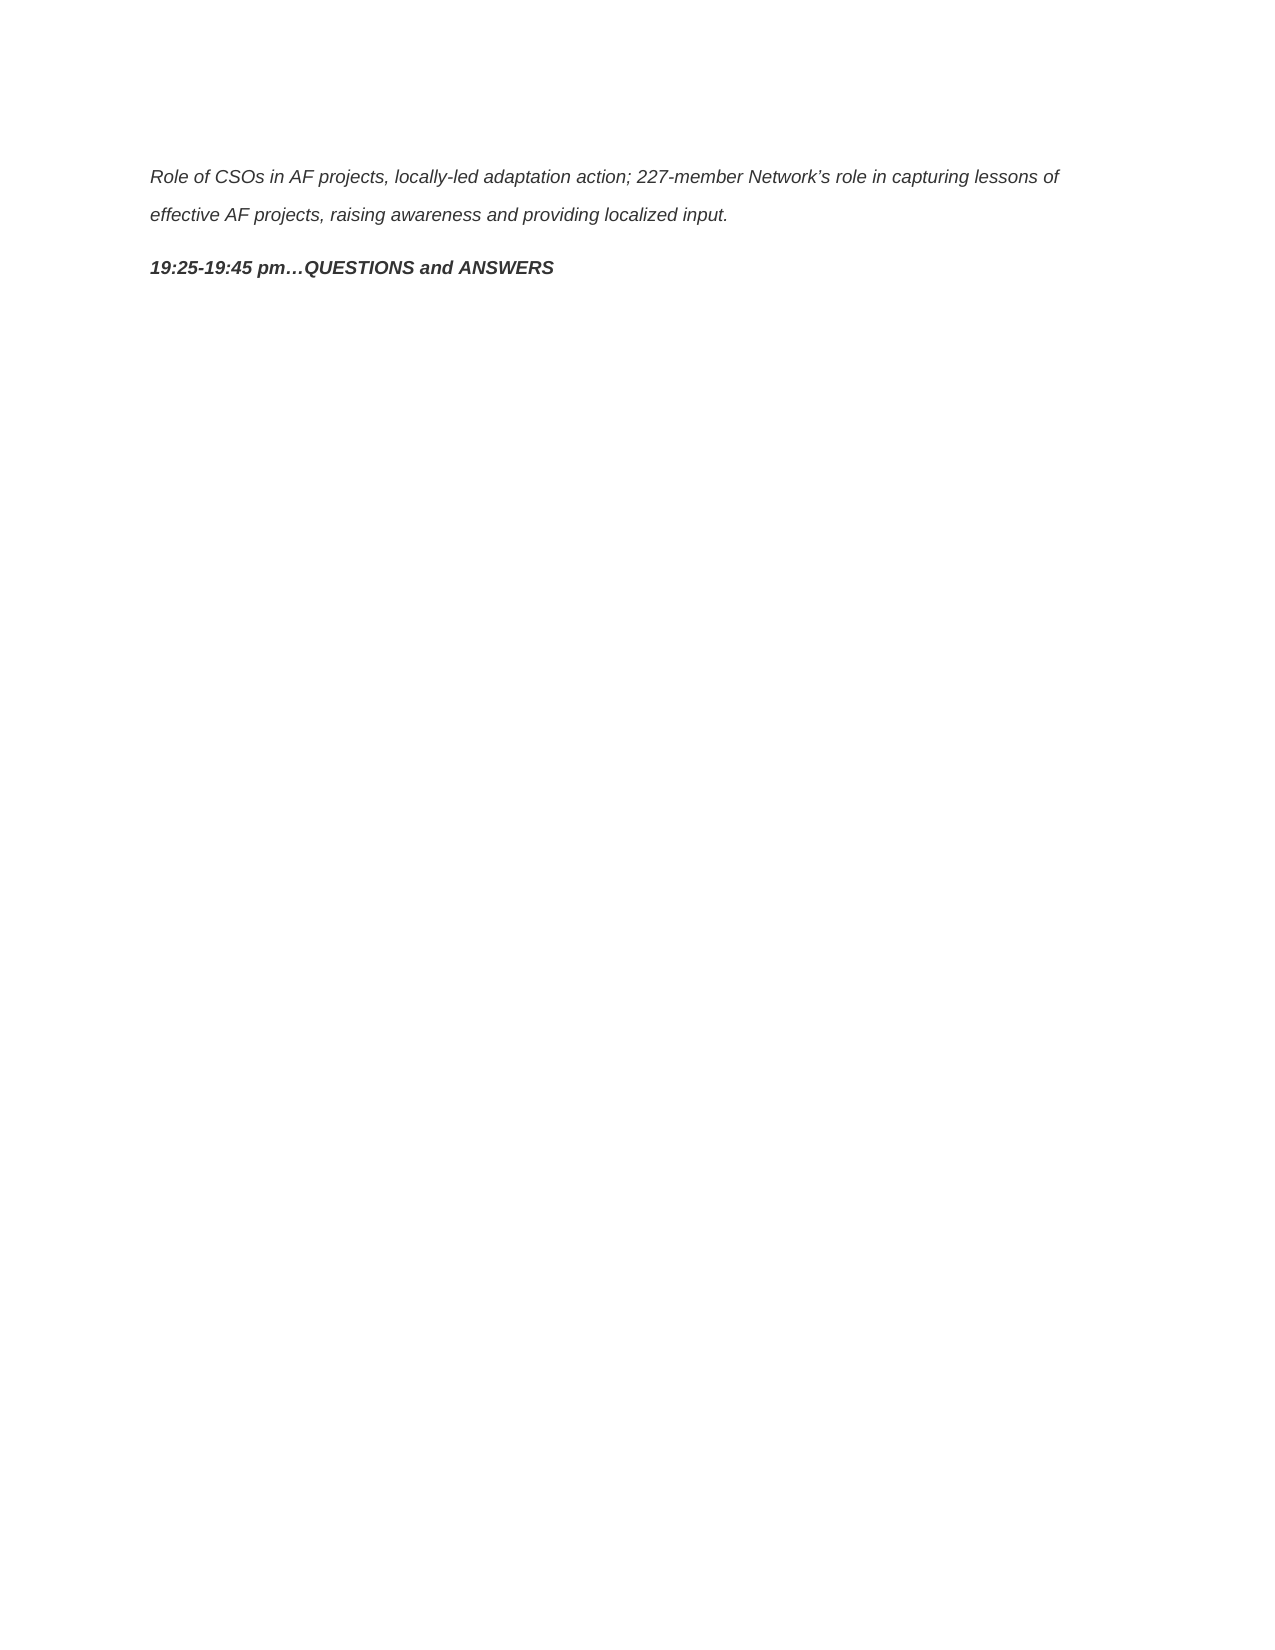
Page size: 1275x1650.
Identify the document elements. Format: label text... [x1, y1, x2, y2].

text 19:25-19:45 pm…QUESTIONS and ANSWERS [150, 241, 1106, 278]
text Role of CSOs in AF projects, locally-led adaptation action; 227-member Network’s role in capturing lessons of effective AF projects, raising awareness and providing localized input. [150, 150, 1106, 225]
